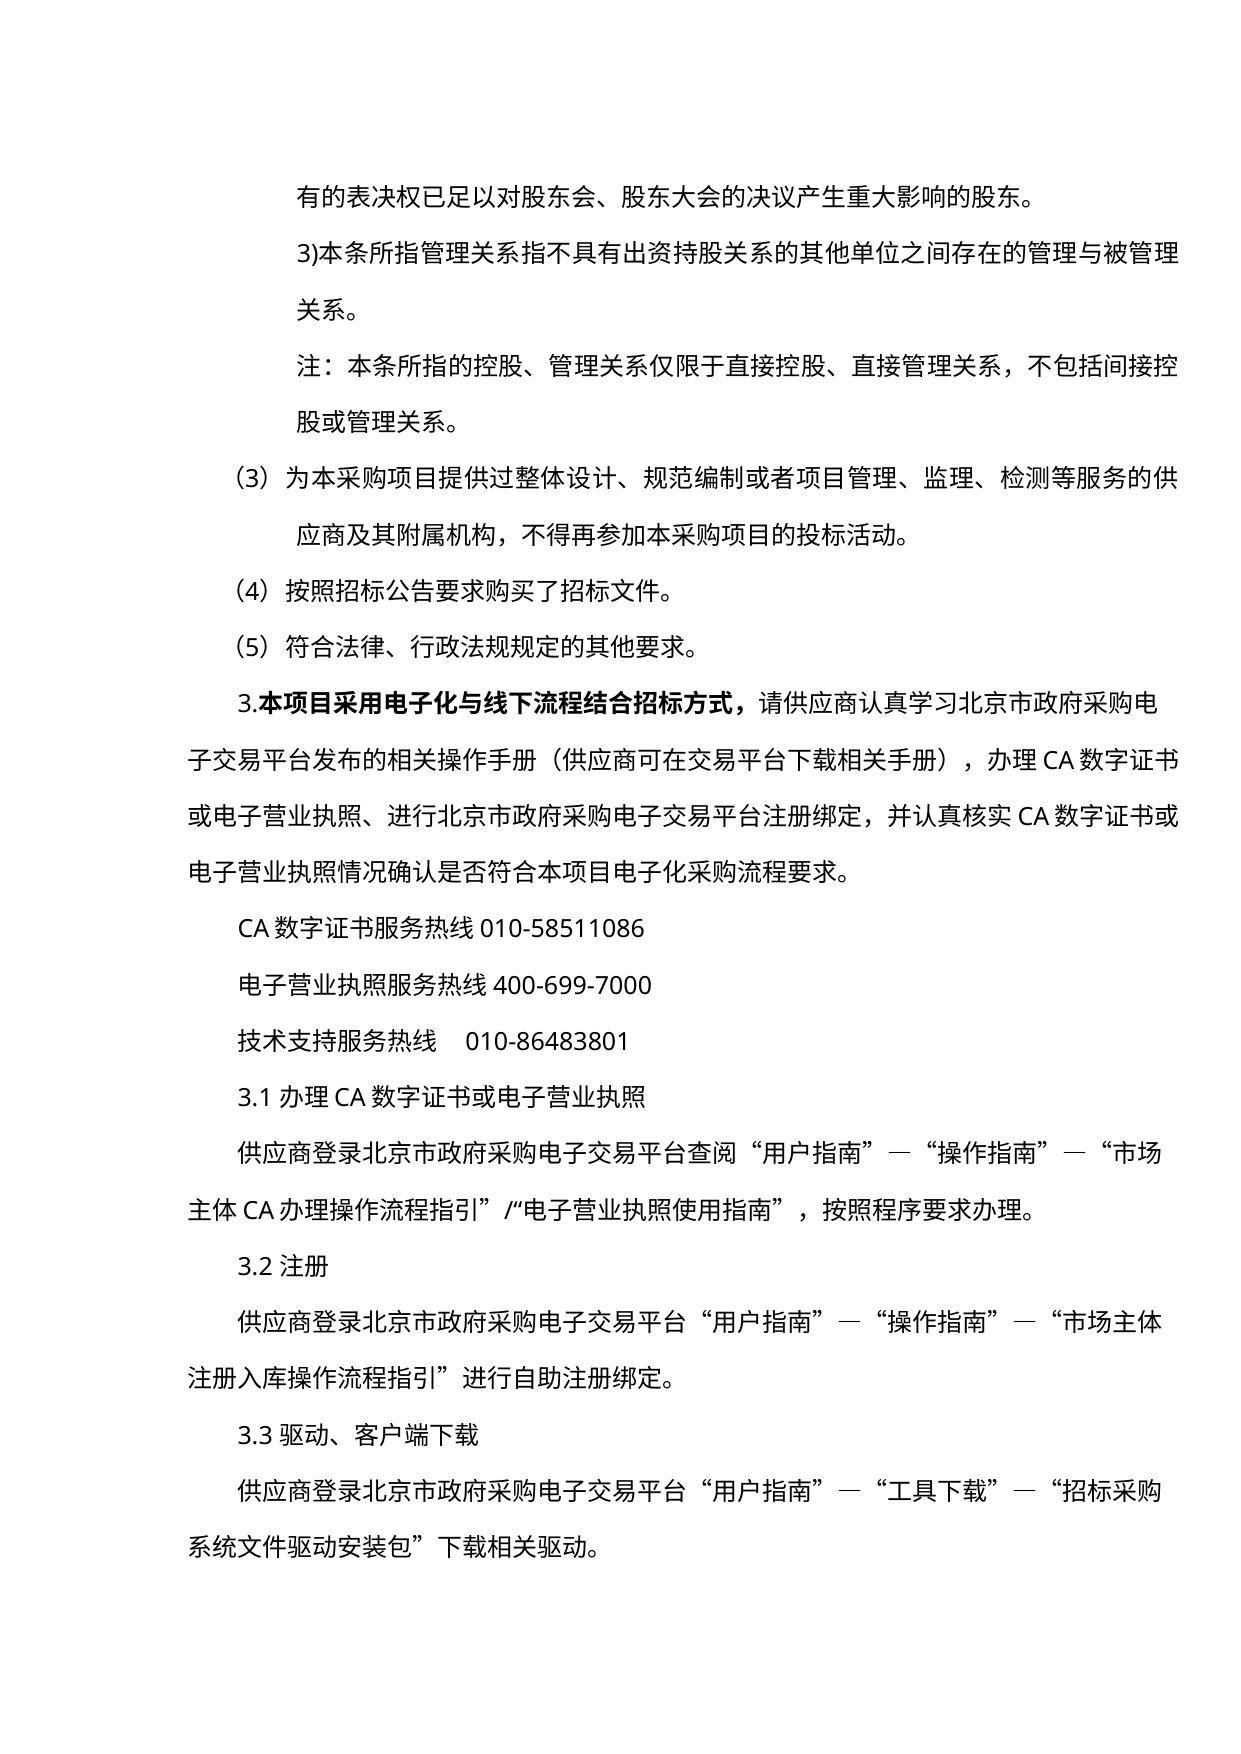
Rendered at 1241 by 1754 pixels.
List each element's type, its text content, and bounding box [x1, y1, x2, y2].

text 供应商登录北京市政府采购电子交易平台“用户指南”—“工具下载”—“招标采购系统文件驱动安装包”下载相关驱动。 [187, 1455, 1181, 1568]
text 3.1 办理CA数字证书或电子营业执照 [187, 1062, 1181, 1118]
list 按照招标公告要求购买了招标文件。 [220, 555, 1181, 612]
text 注：本条所指的控股、管理关系仅限于直接控股、直接管理关系，不包括间接控股或管理关系。 [297, 330, 1181, 443]
text 3.3 驱动、客户端下载 [187, 1399, 1181, 1455]
text CA数字证书服务热线 010-58511086 [187, 893, 1181, 949]
list 符合法律、行政法规规定的其他要求。 [220, 612, 1181, 668]
text 供应商登录北京市政府采购电子交易平台查阅“用户指南”—“操作指南”—“市场主体CA办理操作流程指引”/“电子营业执照使用指南”，按照程序要求办理。 [187, 1118, 1181, 1230]
text 电子营业执照服务热线 400-699-7000 [187, 949, 1181, 1005]
list 为本采购项目提供过整体设计、规范编制或者项目管理、监理、检测等服务的供应商及其附属机构，不得再参加本采购项目的投标活动。 [220, 443, 1181, 555]
text 3)本条所指管理关系指不具有出资持股关系的其他单位之间存在的管理与被管理关系。 [297, 218, 1181, 330]
text 技术支持服务热线 010-86483801 [187, 1005, 1181, 1062]
text 3.2 注册 [187, 1230, 1181, 1287]
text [297, 162, 1181, 218]
text 3.本项目采用电子化与线下流程结合招标方式，请供应商认真学习北京市政府采购电子交易平台发布的相关操作手册（供应商可在交易平台下载相关手册），办理CA数字证书或电子营业执照、进行北京市政府采购电子交易平台注册绑定，并认真核实CA数字证书或电子营业执照情况确认是否符合本项目电子化采购流程要求。 [187, 668, 1181, 893]
text 供应商登录北京市政府采购电子交易平台“用户指南”—“操作指南”—“市场主体注册入库操作流程指引”进行自助注册绑定。 [187, 1287, 1181, 1399]
